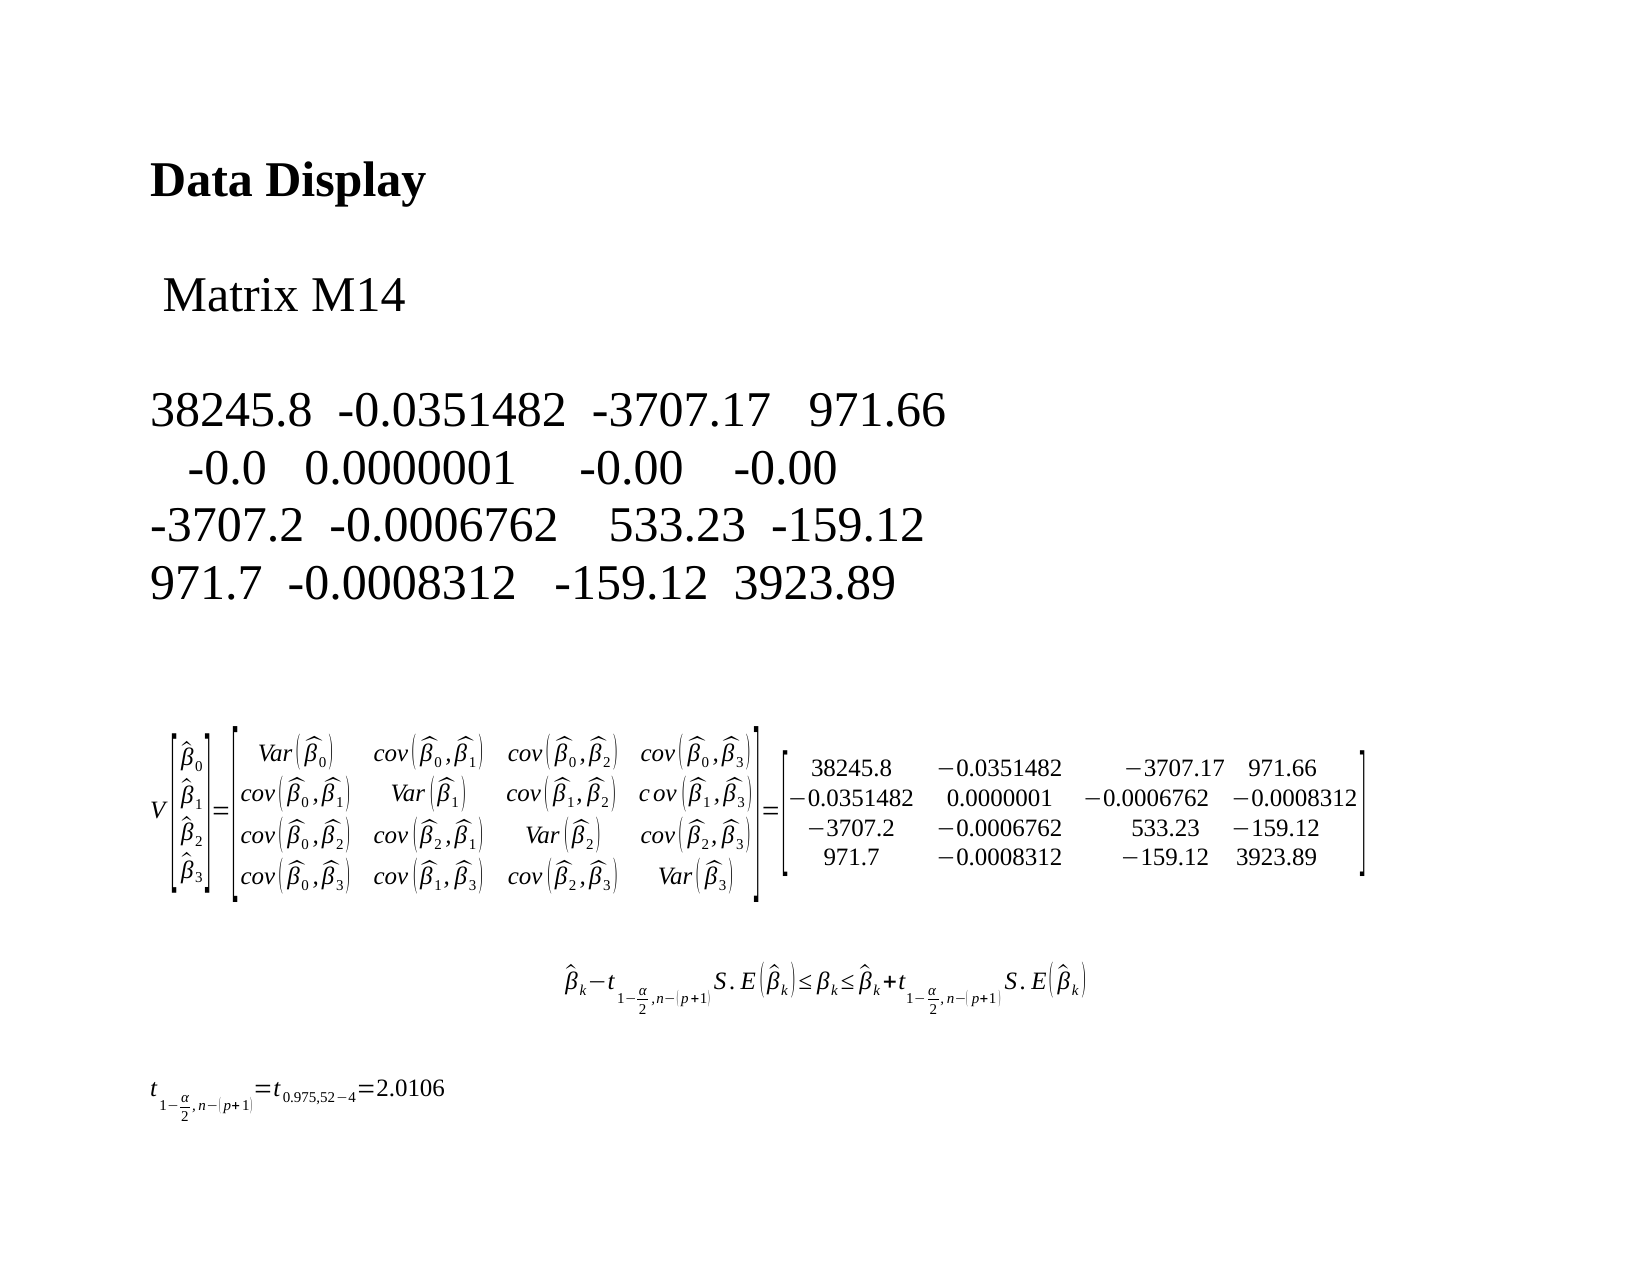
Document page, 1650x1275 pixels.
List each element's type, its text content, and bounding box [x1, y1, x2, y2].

text -3707.2 -0.0006762 533.23 -159.12 [150, 495, 1500, 552]
text Data Display [150, 150, 1500, 207]
text Matrix M14 [150, 265, 1500, 322]
text 38245.8 -0.0351482 -3707.17 971.66 [150, 380, 1500, 437]
text 971.7 -0.0008312 -159.12 3923.89 [150, 552, 1500, 610]
text -0.0 0.0000001 -0.00 -0.00 [150, 437, 1500, 495]
